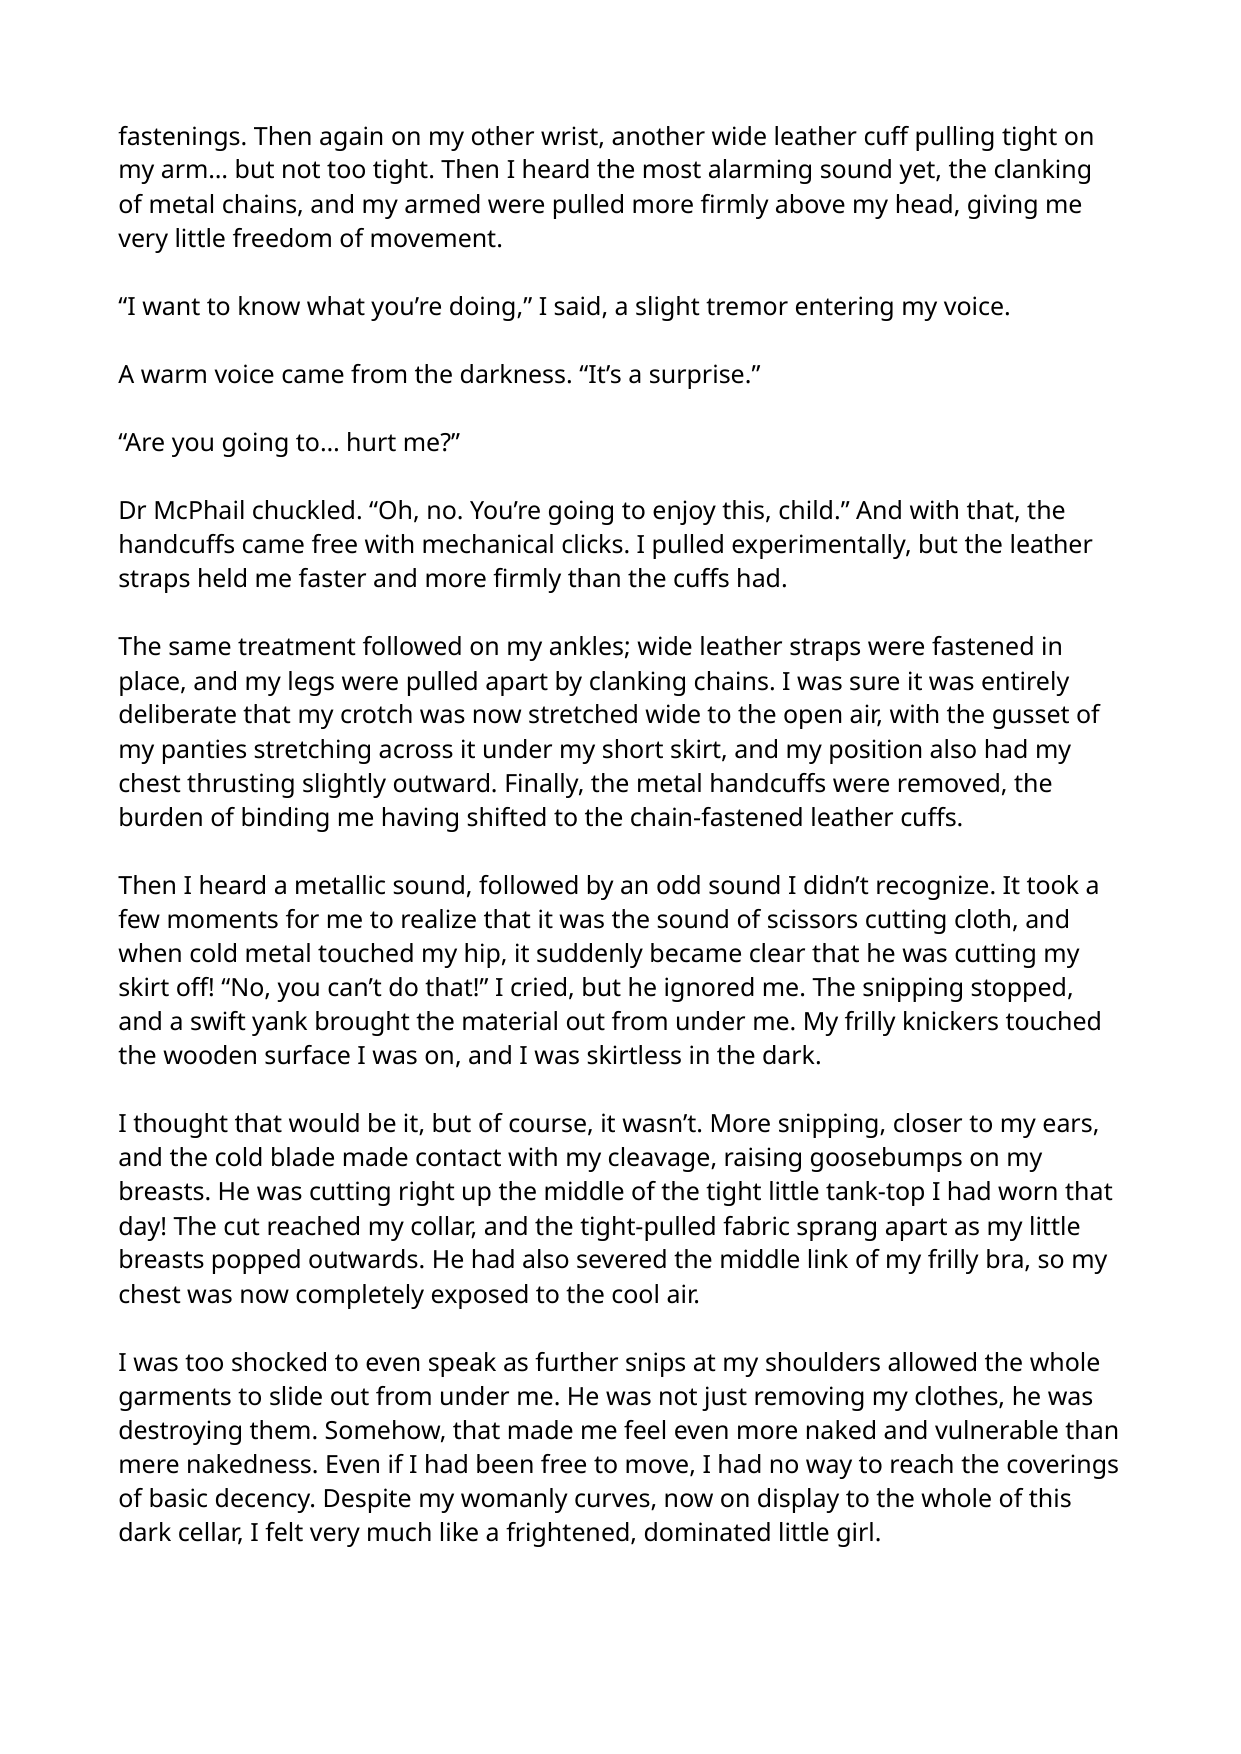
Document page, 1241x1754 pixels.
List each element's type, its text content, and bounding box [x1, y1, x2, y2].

text “I want to know what you’re doing,” I said, a slight tremor entering my voice. [118, 288, 1122, 322]
text “Are you going to… hurt me?” [118, 425, 1122, 459]
text I thought that would be it, but of course, it wasn’t. More snipping, closer to my ears, and the cold blade made contact with my cleavage, raising goosebumps on my breasts. He was cutting right up the middle of the tight little tank-top I had worn that day! The cut reached my collar, and the tight-pulled fabric sprang apart as my little breasts popped outwards. He had also severed the middle link of my frilly bra, so my chest was now completely exposed to the cool air. [118, 1106, 1122, 1310]
text A warm voice came from the darkness. “It’s a surprise.” [118, 357, 1122, 391]
text Dr McPhail chuckled. “Oh, no. You’re going to enjoy this, child.” And with that, the handcuffs came free with mechanical clicks. I pulled experimentally, but the leather straps held me faster and more firmly than the cuffs had. [118, 493, 1122, 595]
text The same treatment followed on my ankles; wide leather straps were fastened in place, and my legs were pulled apart by clanking chains. I was sure it was entirely deliberate that my crotch was now stretched wide to the open air, with the gusset of my panties stretching across it under my short skirt, and my position also had my chest thrusting slightly outward. Finally, the metal handcuffs were removed, the burden of binding me having shifted to the chain-fastened leather cuffs. [118, 629, 1122, 833]
text Then I heard a metallic sound, followed by an odd sound I didn’t recognize. It took a few moments for me to realize that it was the sound of scissors cutting cloth, and when cold metal touched my hip, it suddenly became clear that he was cutting my skirt off! “No, you can’t do that!” I cried, but he ignored me. The snipping stopped, and a swift yank brought the material out from under me. My frilly knickers touched the wooden surface I was on, and I was skirtless in the dark. [118, 867, 1122, 1072]
text I was too shocked to even speak as further snips at my shoulders allowed the whole garments to slide out from under me. He was not just removing my clothes, he was destroying them. Somehow, that made me feel even more naked and vulnerable than mere nakedness. Even if I had been free to move, I had no way to reach the coverings of basic decency. Despite my womanly curves, now on display to the whole of this dark cellar, I felt very much like a frightened, dominated little girl. [118, 1344, 1122, 1549]
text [118, 118, 1122, 254]
